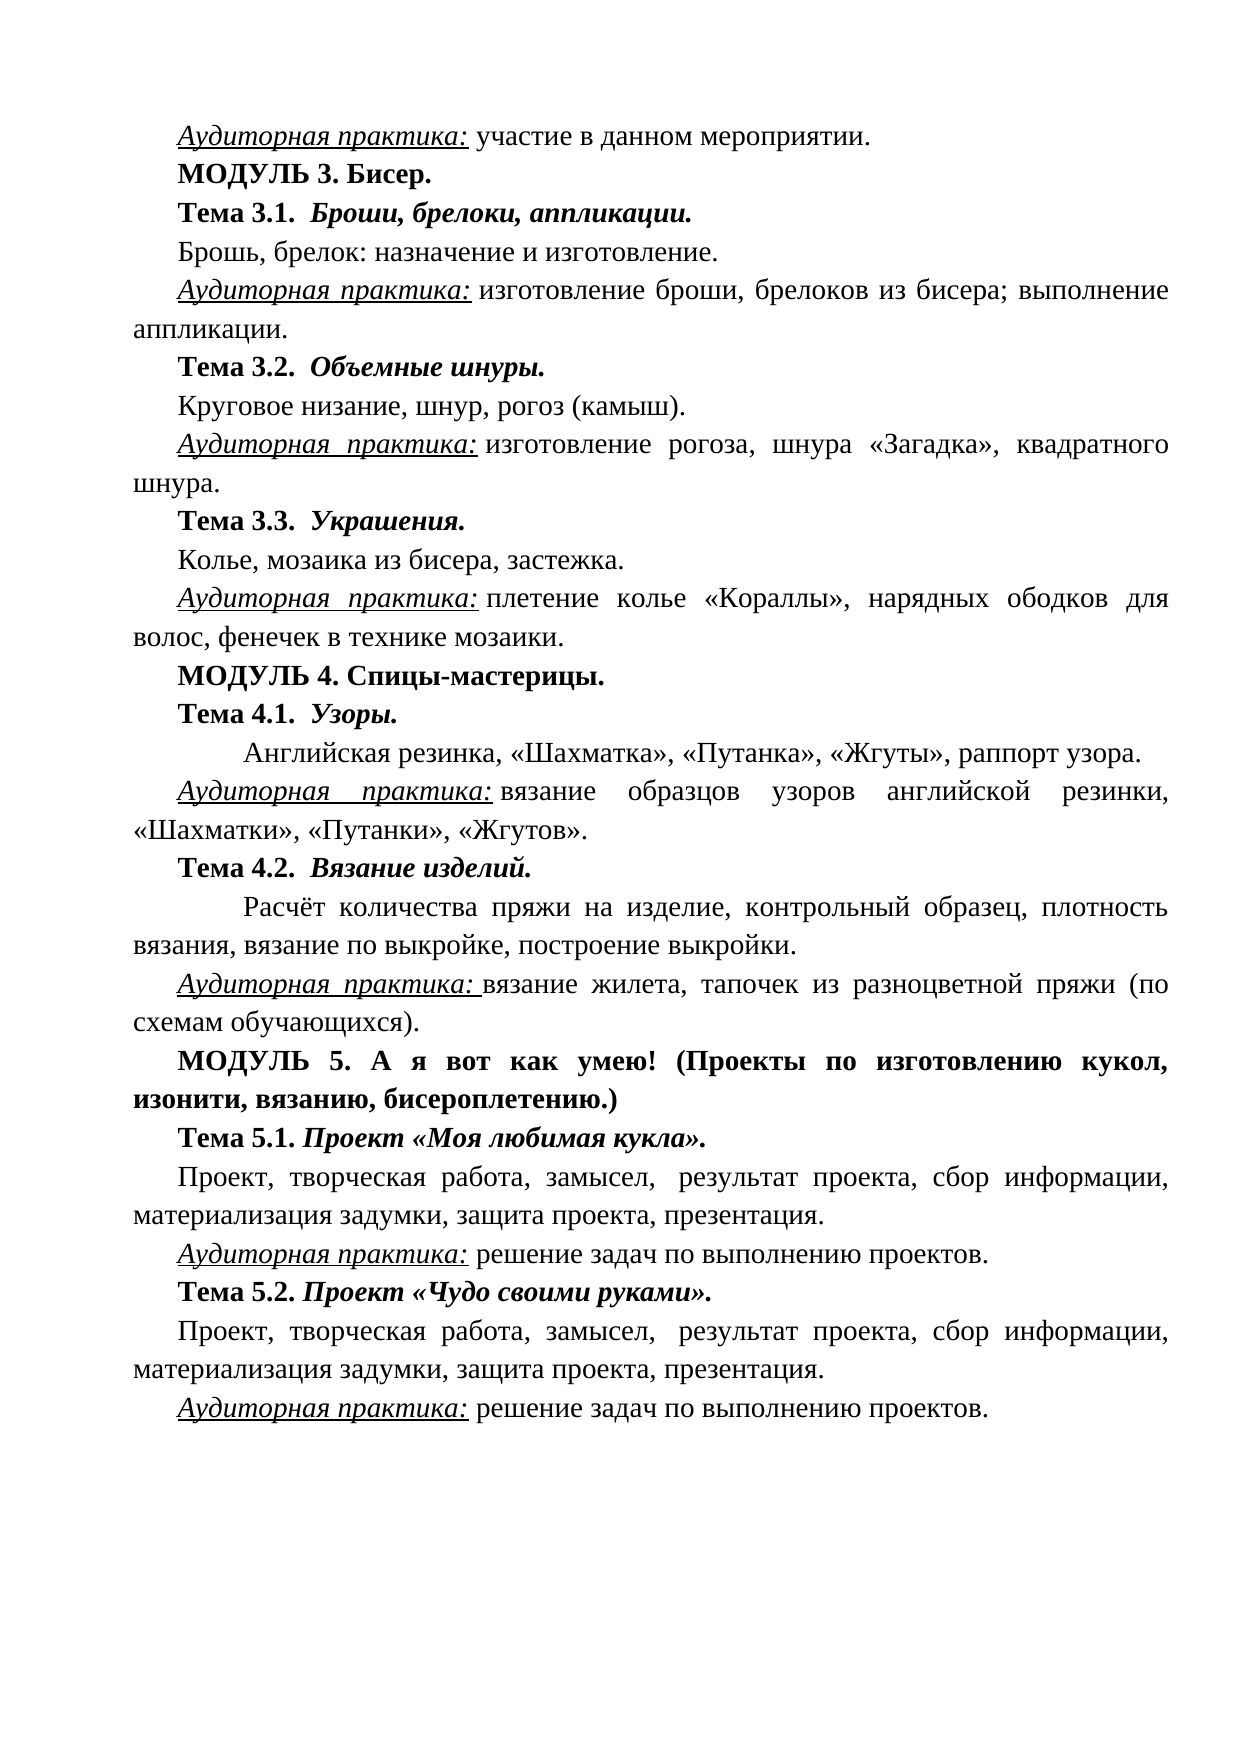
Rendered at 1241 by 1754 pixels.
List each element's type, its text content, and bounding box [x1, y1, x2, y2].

text Брошь, брелок: назначение и изготовление. [133, 234, 1169, 267]
text Тема 4.2. Вязание изделий. [133, 850, 1169, 884]
text Аудиторная практика: изготовление броши, брелоков из бисера; выполнение аппликации. [133, 272, 1169, 344]
text Проект, творческая работа, замысел, результат проекта, сбор информации, материализация задумки, защита проекта, презентация. [133, 1313, 1169, 1385]
text МОДУЛЬ 3. Бисер. [133, 157, 1169, 190]
text Аудиторная практика: вязание образцов узоров английской резинки, «Шахматки», «Путанки», «Жгутов». [133, 773, 1169, 845]
text Тема 4.1. Узоры. [133, 696, 1169, 730]
text Тема 3.3. Украшения. [133, 503, 1169, 537]
text Аудиторная практика: решение задач по выполнению проектов. [133, 1236, 1169, 1269]
text Аудиторная практика: плетение колье «Кораллы», нарядных ободков для волос, фенечек в технике мозаики. [133, 581, 1169, 653]
text Тема 5.1. Проект «Моя любимая кукла». [133, 1120, 1169, 1154]
text Аудиторная практика: изготовление рогоза, шнура «Загадка», квадратного шнура. [133, 426, 1169, 498]
text Расчёт количества пряжи на изделие, контрольный образец, плотность вязания, вязание по выкройке, построение выкройки. [133, 889, 1169, 961]
text Английская резинка, «Шахматка», «Путанка», «Жгуты», раппорт узора. [133, 735, 1169, 768]
text Круговое низание, шнур, рогоз (камыш). [133, 388, 1169, 421]
text Аудиторная практика: решение задач по выполнению проектов. [133, 1390, 1169, 1423]
text Колье, мозаика из бисера, застежка. [133, 542, 1169, 576]
text Тема 3.1. Броши, брелоки, аппликации. [133, 195, 1169, 229]
text Аудиторная практика: вязание жилета, тапочек из разноцветной пряжи (по схемам обучающихся). [133, 966, 1169, 1038]
text Аудиторная практика: участие в данном мероприятии. [133, 118, 1169, 152]
text МОДУЛЬ 4. Спицы-мастерицы. [133, 658, 1169, 691]
text МОДУЛЬ 5. А я вот как умею! (Проекты по изготовлению кукол, изонити, вязанию, бисероплетению.) [133, 1043, 1169, 1115]
text Тема 3.2. Объемные шнуры. [133, 349, 1169, 383]
text Тема 5.2. Проект «Чудо своими руками». [133, 1274, 1169, 1308]
text Проект, творческая работа, замысел, результат проекта, сбор информации, материализация задумки, защита проекта, презентация. [133, 1159, 1169, 1231]
